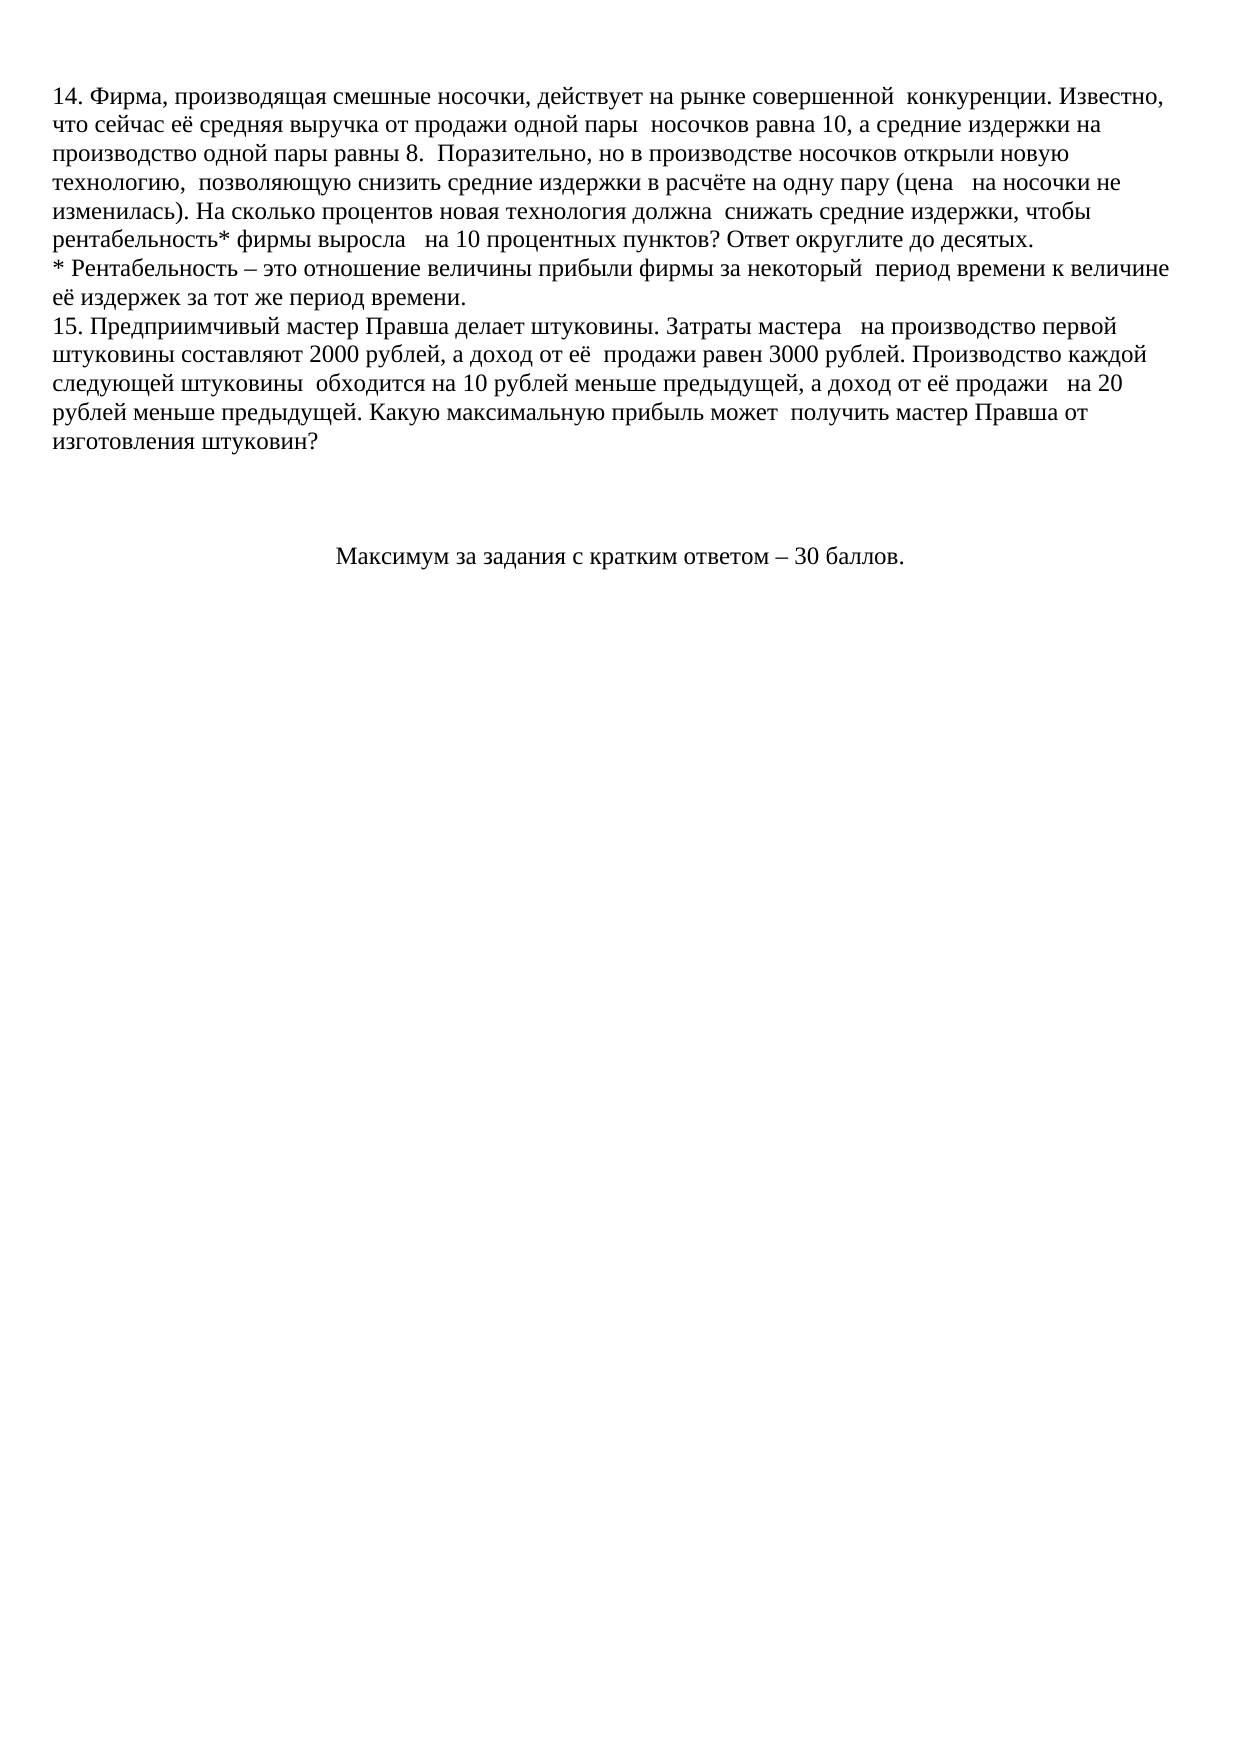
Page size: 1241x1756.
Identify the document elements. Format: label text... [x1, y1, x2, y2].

text * Рентабельность – это отношение величины прибыли фирмы за некоторый период времени к величине её издержек за тот же период времени. [52, 253, 1188, 311]
text 14. Фирма, производящая смешные носочки, действует на рынке совершенной конкуренции. Известно, что сейчас её средняя выручка от продажи одной пары носочков равна 10, а средние издержки на производство одной пары равны 8. Поразительно, но в производстве носочков открыли новую технологию, позволяющую снизить средние издержки в расчёте на одну пару (цена на носочки не изменилась). На сколько процентов новая технология должна снижать средние издержки, чтобы рентабельность* фирмы выросла на 10 процентных пунктов? Ответ округлите до десятых. [52, 81, 1188, 253]
text Максимум за задания с кратким ответом – 30 баллов. [52, 541, 1188, 569]
text 15. Предприимчивый мастер Правша делает штуковины. Затраты мастера на производство первой штуковины составляют 2000 рублей, а доход от её продажи равен 3000 рублей. Производство каждой следующей штуковины обходится на 10 рублей меньше предыдущей, а доход от её продажи на 20 рублей меньше предыдущей. Какую максимальную прибыль может получить мастер Правша от изготовления штуковин? [52, 311, 1188, 454]
